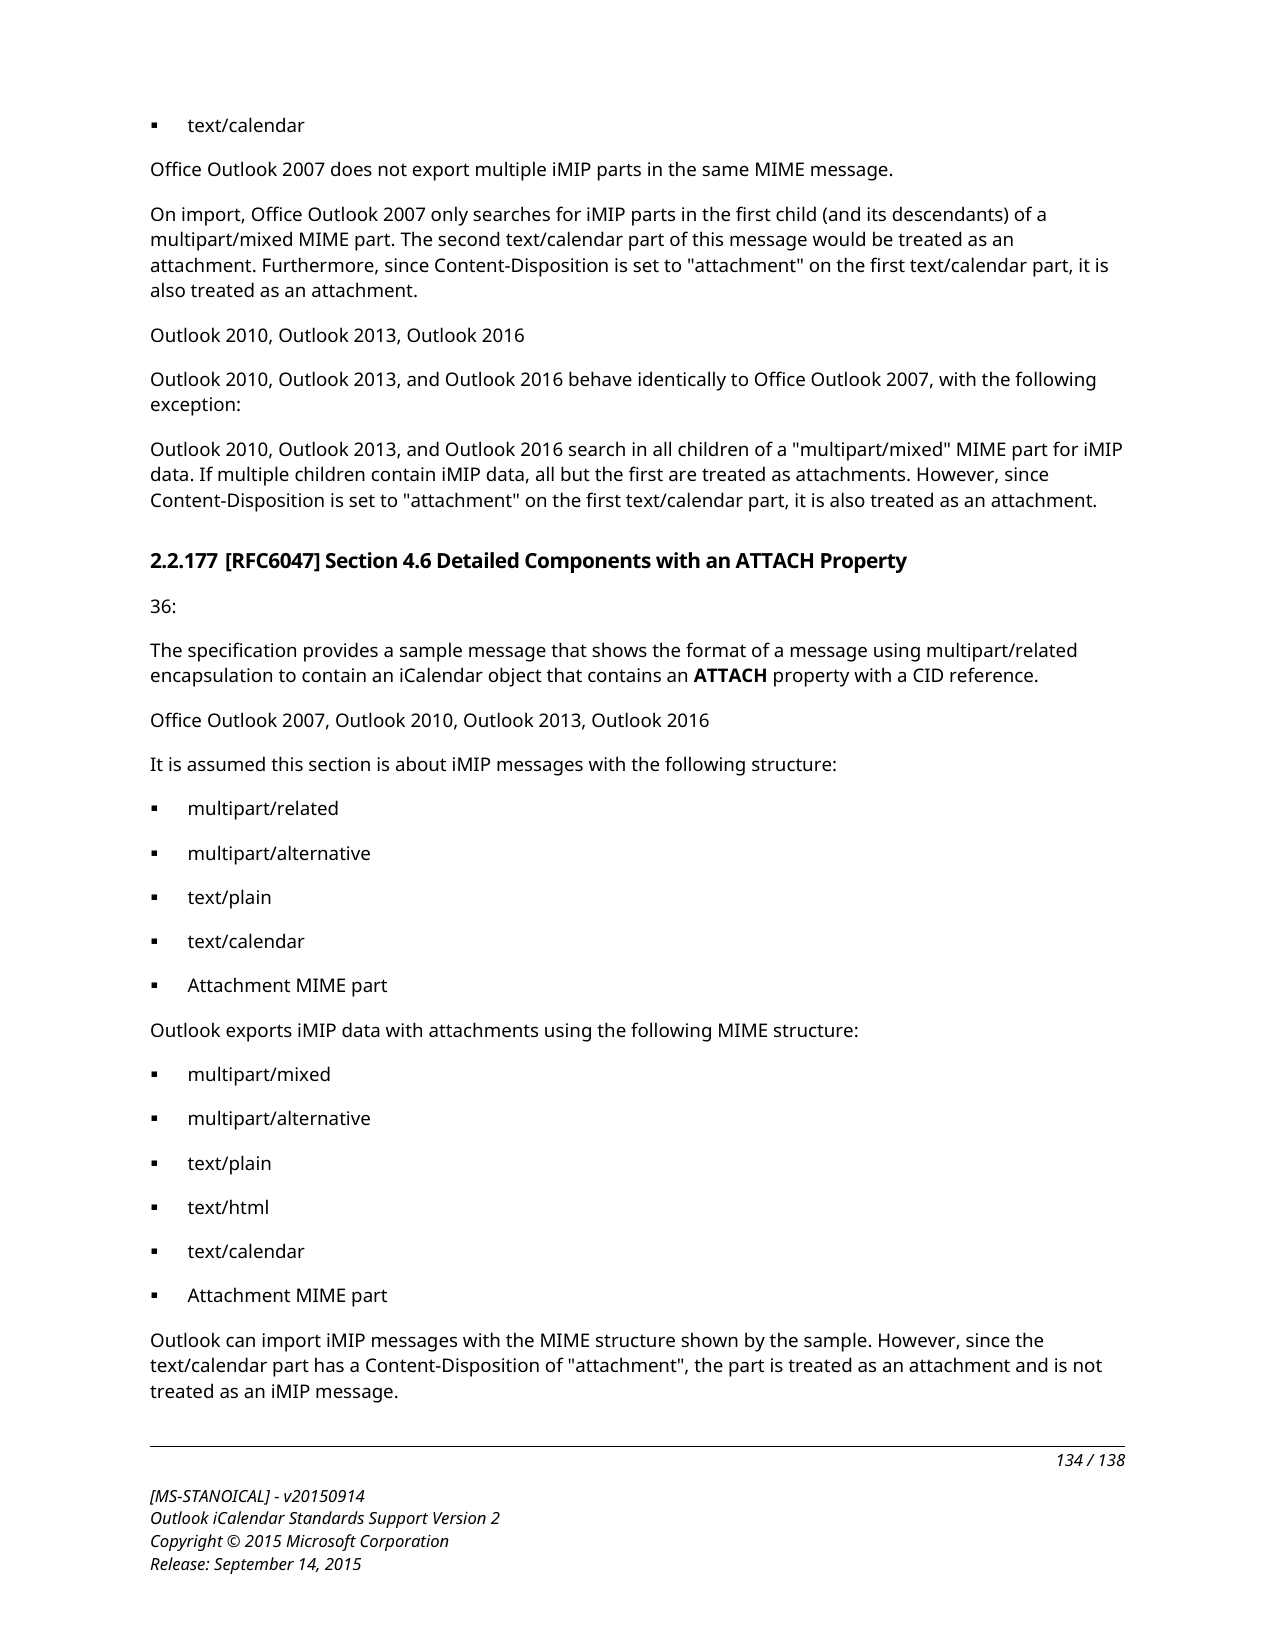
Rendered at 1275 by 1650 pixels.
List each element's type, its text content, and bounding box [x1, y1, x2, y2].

list multipart/alternative [150, 840, 1125, 865]
list multipart/alternative [150, 1106, 1125, 1131]
list text/plain [150, 884, 1125, 910]
text It is assumed this section is about iMIP messages with the following structure: [150, 751, 1125, 777]
list multipart/mixed [150, 1061, 1125, 1087]
list text/calendar [150, 112, 1125, 138]
text The specification provides a sample message that shows the format of a message using multipart/related encapsulation to contain an iCalendar object that contains an ATTACH property with a CID reference. [150, 637, 1125, 688]
subtitle [RFC6047] Section 4.6 Detailed Components with an ATTACH Property [150, 546, 1125, 574]
text Outlook can import iMIP messages with the MIME structure shown by the sample. However, since the text/calendar part has a Content-Disposition of "attachment", the part is treated as an attachment and is not treated as an iMIP message. [150, 1327, 1125, 1403]
text C0036: [150, 593, 1125, 618]
text Outlook 2010, Outlook 2013, and Outlook 2016 behave identically to Office Outlook 2007, with the following exception: [150, 366, 1125, 417]
text On import, Office Outlook 2007 only searches for iMIP parts in the first child (and its descendants) of a multipart/mixed MIME part. The second text/calendar part of this message would be treated as an attachment. Furthermore, since Content-Disposition is set to "attachment" on the first text/calendar part, it is also treated as an attachment. [150, 201, 1125, 303]
list Attachment MIME part [150, 1283, 1125, 1308]
list text/calendar [150, 928, 1125, 954]
text Outlook 2010, Outlook 2013, and Outlook 2016 search in all children of a "multipart/mixed" MIME part for iMIP data. If multiple children contain iMIP data, all but the first are treated as attachments. However, since Content-Disposition is set to "attachment" on the first text/calendar part, it is also treated as an attachment. [150, 436, 1125, 512]
list multipart/related [150, 796, 1125, 821]
text Outlook exports iMIP data with attachments using the following MIME structure: [150, 1017, 1125, 1042]
list Attachment MIME part [150, 973, 1125, 998]
text Outlook 2010, Outlook 2013, Outlook 2016 [150, 322, 1125, 347]
list text/calendar [150, 1238, 1125, 1264]
list text/plain [150, 1150, 1125, 1175]
text Office Outlook 2007, Outlook 2010, Outlook 2013, Outlook 2016 [150, 707, 1125, 733]
list text/html [150, 1194, 1125, 1219]
text Office Outlook 2007 does not export multiple iMIP parts in the same MIME message. [150, 157, 1125, 182]
